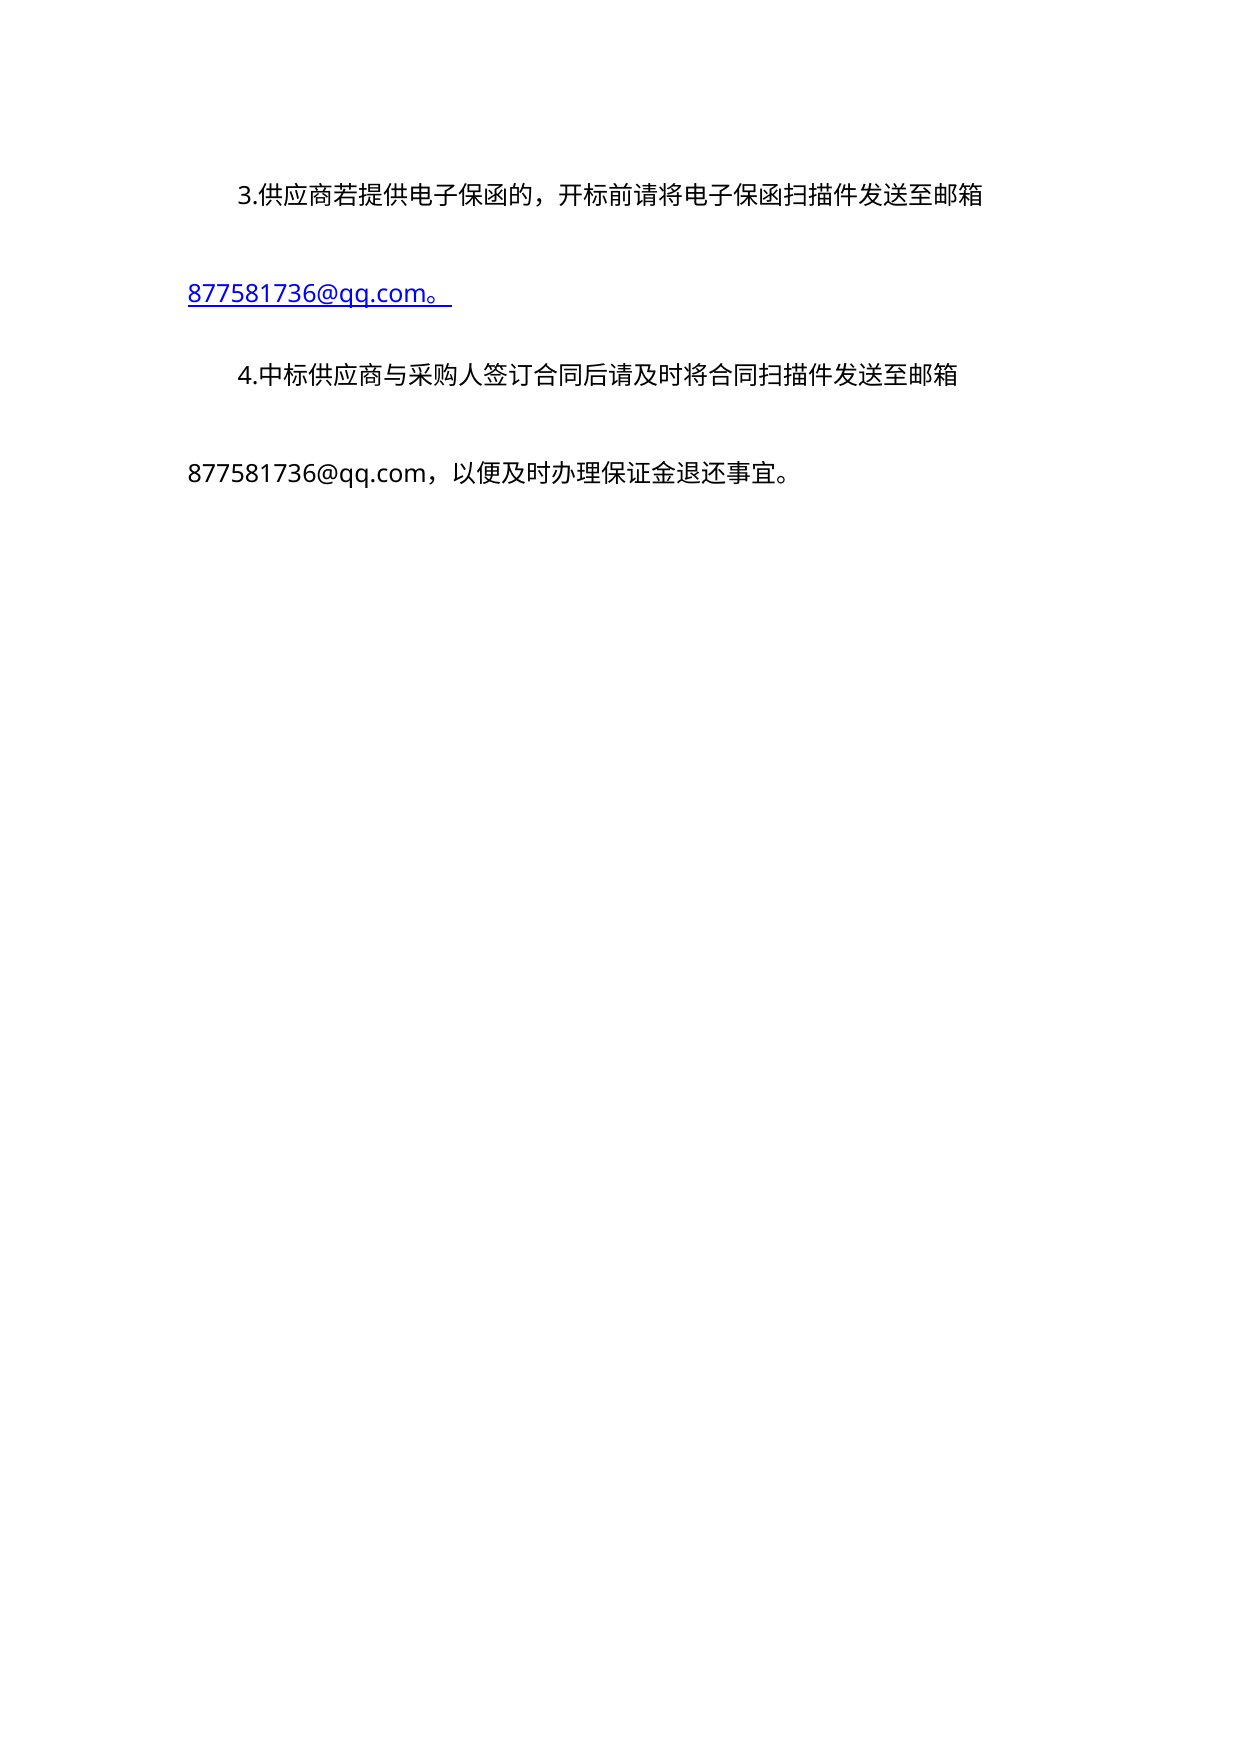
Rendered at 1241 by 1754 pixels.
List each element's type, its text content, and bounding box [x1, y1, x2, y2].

list 3.供应商若提供电子保函的，开标前请将电子保函扫描件发送至邮箱877581736@qq.com。 [187, 162, 1053, 324]
list 4.中标供应商与采购人签订合同后请及时将合同扫描件发送至邮箱877581736@qq.com，以便及时办理保证金退还事宜。 [187, 343, 1053, 505]
